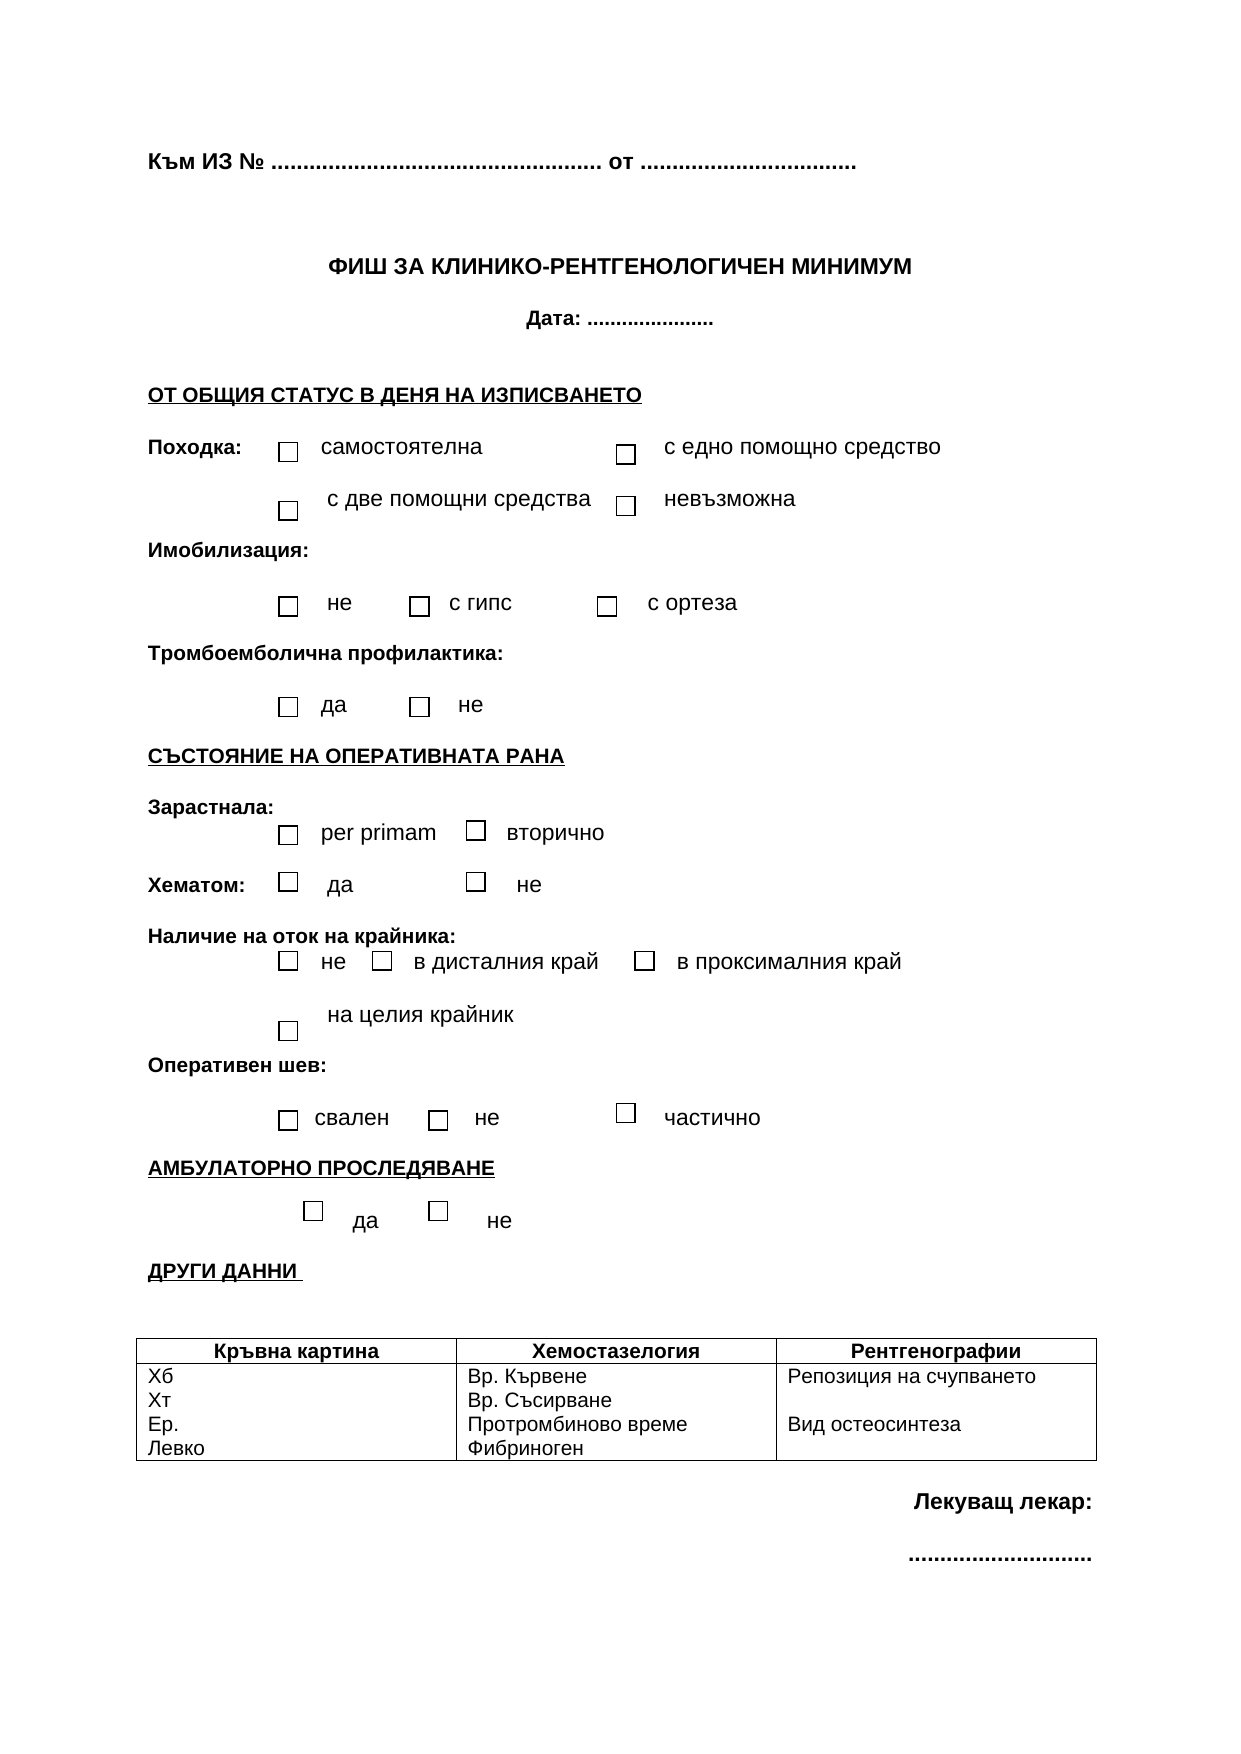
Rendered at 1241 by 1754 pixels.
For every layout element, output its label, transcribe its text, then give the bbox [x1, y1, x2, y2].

table_header Рентгенографии [777, 1339, 1096, 1363]
text ФИШ ЗА КЛИНИКО-РЕНТГЕНОЛОГИЧЕН МИНИМУМ [148, 253, 1093, 279]
text АМБУЛАТОРНО ПРОСЛЕДЯВАНЕ [148, 1156, 1093, 1180]
table_header Кръвна картина [137, 1339, 456, 1363]
text Походка: самостоятелна с едно помощно средство [148, 433, 1093, 459]
text свален не частично [148, 1103, 1093, 1130]
text Към ИЗ № .................................................... от .................................. [148, 148, 1093, 174]
table_cell Вр. Кървене Вр. Съсирване Протромбиново време Фибриноген [457, 1364, 776, 1460]
text Тромбоемболична профилактика: [148, 641, 1093, 665]
text ОТ ОБЩИЯ СТАТУС В ДЕНЯ НА ИЗПИСВАНЕТО [148, 382, 1093, 406]
text на целия крайник [148, 1001, 1093, 1027]
text per primam вторично [148, 818, 1093, 845]
table_cell Хб Хт Ер. Левко [137, 1364, 456, 1460]
text ДРУГИ ДАННИ [148, 1259, 1093, 1283]
text с две помощни средства невъзможна [148, 485, 1093, 512]
text Зарастнала: [148, 794, 1093, 818]
text СЪСТОЯНИЕ НА ОПЕРАТИВНАТА РАНА [148, 744, 1093, 768]
text да не [148, 1207, 1093, 1233]
text Наличие на оток на крайника: [148, 924, 1093, 948]
table_header Хемостазелогия [457, 1339, 776, 1363]
text Хематом: да не [148, 871, 1093, 897]
text Имобилизация: [148, 538, 1093, 562]
text да не [148, 691, 1093, 718]
text Дата: ...................... [148, 306, 1093, 330]
text не с гипс с ортеза [148, 588, 1093, 615]
table_cell Репозиция на счупването Вид остеосинтеза [777, 1364, 1096, 1460]
text Лекуващ лекар: [148, 1488, 1093, 1514]
text Оперативен шев: [148, 1053, 1093, 1077]
text ............................. [148, 1540, 1093, 1567]
text не в дисталния край в проксималния край [148, 948, 1093, 974]
